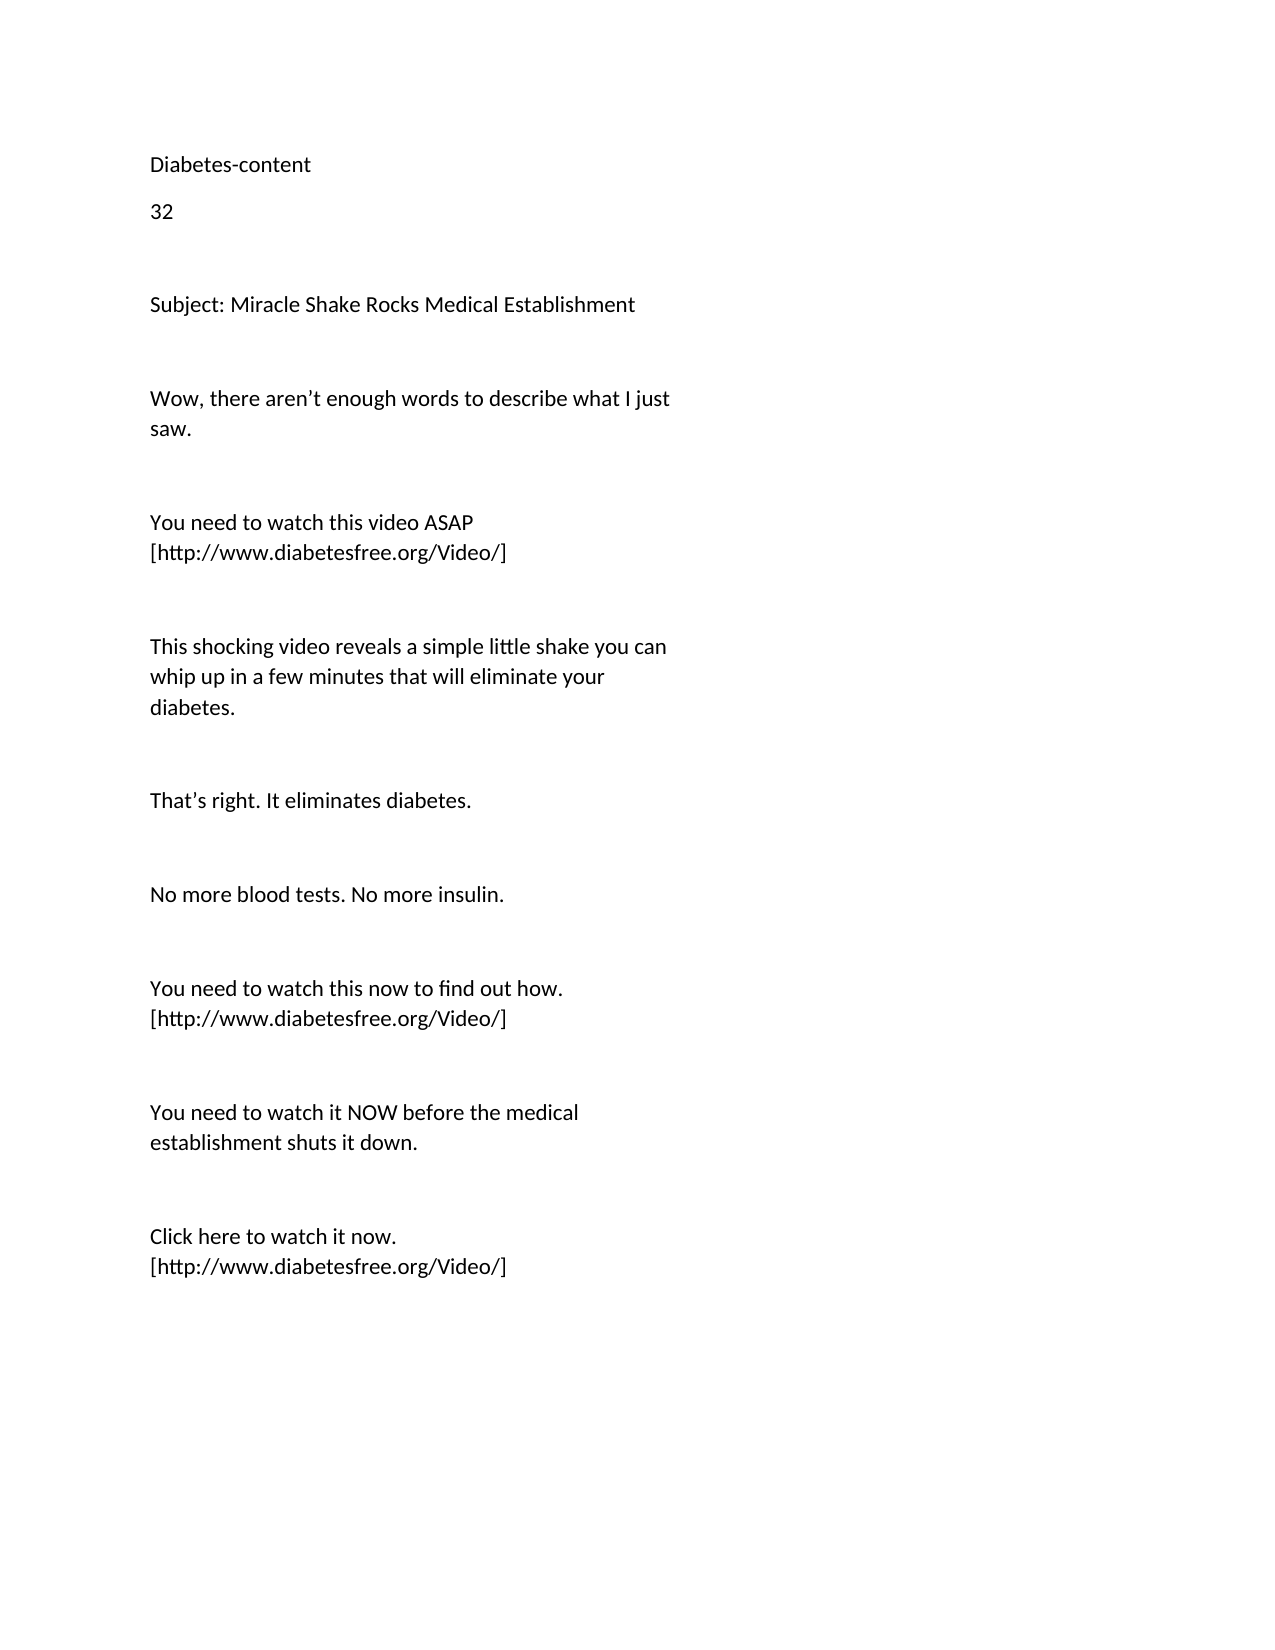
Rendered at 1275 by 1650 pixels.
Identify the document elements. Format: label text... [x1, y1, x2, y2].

text No more blood tests. No more insulin. [150, 880, 675, 908]
text Diabetes-content [150, 150, 1125, 178]
text This shocking video reveals a simple little shake you can whip up in a few minutes that will eliminate your diabetes. [150, 632, 675, 721]
text 32 [150, 197, 1125, 225]
text Click here to watch it now. [http://www.diabetesfree.org/Video/] [150, 1222, 675, 1280]
text Subject: Miracle Shake Rocks Medical Establishment [150, 291, 675, 319]
text You need to watch this now to find out how. [http://www.diabetesfree.org/Video/] [150, 974, 675, 1032]
text That’s right. It eliminates diabetes. [150, 786, 675, 814]
text You need to watch this video ASAP [http://www.diabetesfree.org/Video/] [150, 508, 675, 567]
text Wow, there aren’t enough words to describe what I just saw. [150, 384, 675, 443]
text You need to watch it NOW before the medical establishment shuts it down. [150, 1098, 675, 1156]
